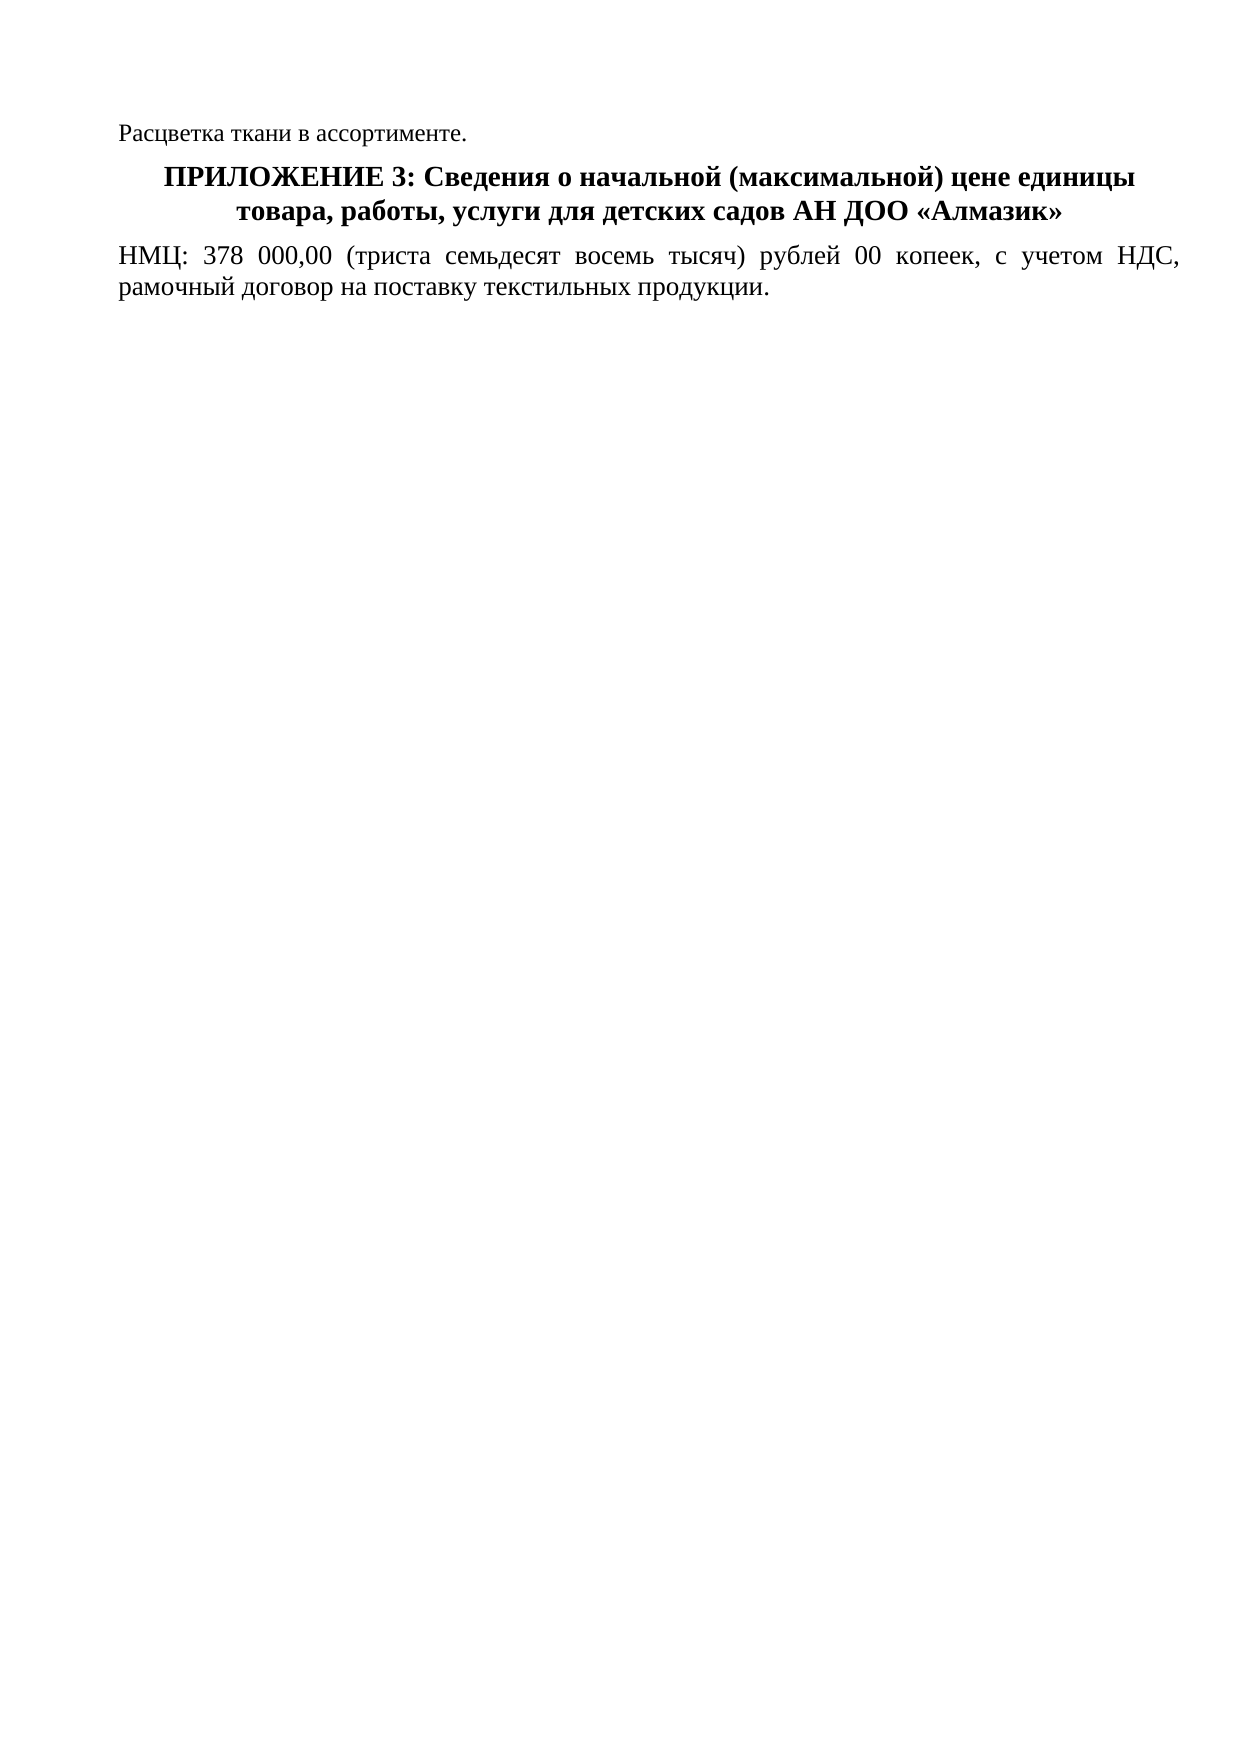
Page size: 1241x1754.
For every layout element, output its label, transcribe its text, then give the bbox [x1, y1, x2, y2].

text ПРИЛОЖЕНИЕ 3: Сведения о начальной (максимальной) цене единицы товара, работы, услуги для детских садов АН ДОО «Алмазик» [118, 159, 1181, 226]
text НМЦ: 378 000,00 (триста семьдесят восемь тысяч) рублей 00 копеек, с учетом НДС, рамочный договор на поставку текстильных продукции. [118, 239, 1181, 301]
text Расцветка ткани в ассортименте. [118, 118, 1181, 147]
